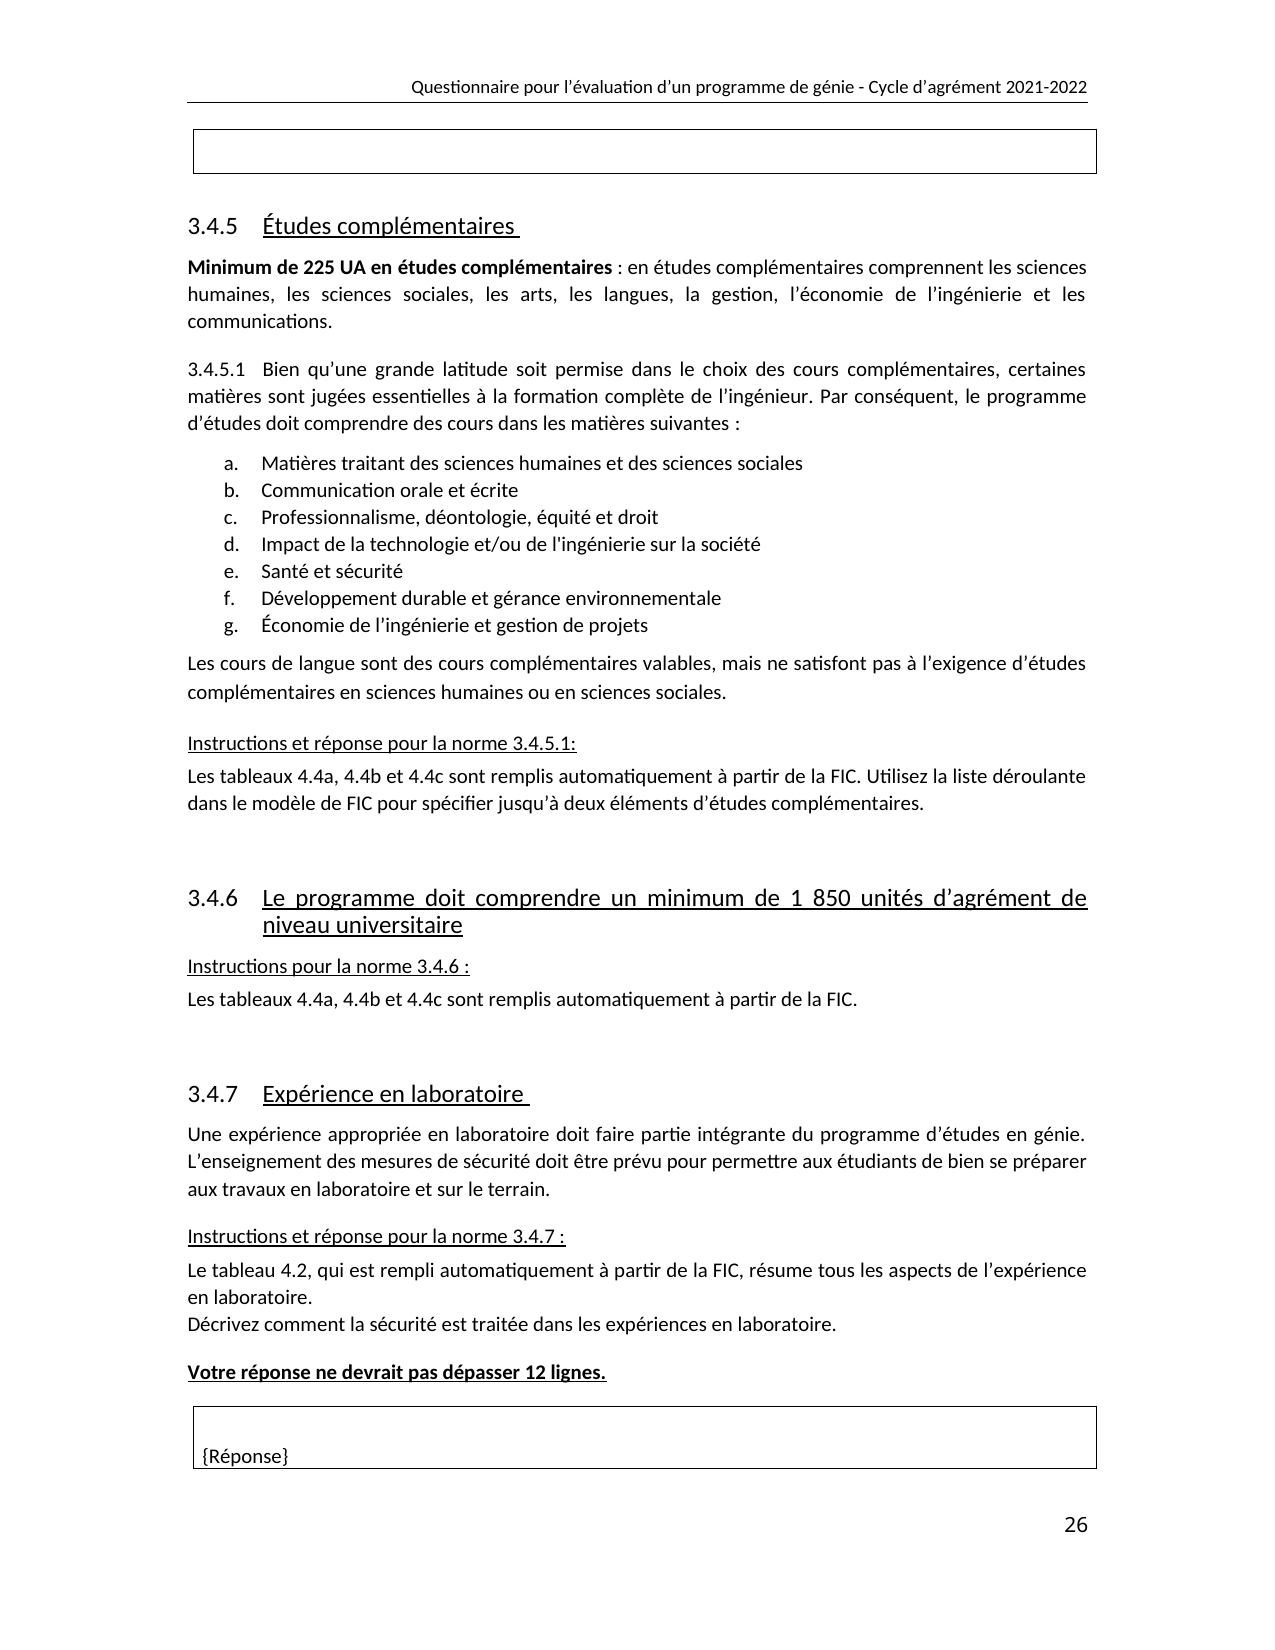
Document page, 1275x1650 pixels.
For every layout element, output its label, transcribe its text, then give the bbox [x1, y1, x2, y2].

text Instructions et réponse pour la norme 3.4.5.1: [187, 728, 1088, 756]
text Votre réponse ne devrait pas dépasser 12 lignes. [187, 1358, 1088, 1385]
text Une expérience appropriée en laboratoire doit faire partie intégrante du programme d’études en génie. L’enseignement des mesures de sécurité doit être prévu pour permettre aux étudiants de bien se préparer aux travaux en laboratoire et sur le terrain. [187, 1120, 1088, 1201]
text Les tableaux 4.4a, 4.4b et 4.4c sont remplis automatiquement à partir de la FIC. [187, 985, 1088, 1012]
text {Réponse} [194, 1433, 1096, 1468]
subtitle 3.4.6 Le programme doit comprendre un minimum de 1 850 unités d’agrément de niveau universitaire [187, 885, 1088, 939]
text Les tableaux 4.4a, 4.4b et 4.4c sont remplis automatiquement à partir de la FIC. Utilisez la liste déroulante dans le modèle de FIC pour spécifier jusqu’à deux éléments d’études complémentaires. [187, 762, 1088, 816]
subtitle 3.4.7 Expérience en laboratoire [187, 1081, 1088, 1108]
text Le tableau 4.2, qui est rempli automatiquement à partir de la FIC, résume tous les aspects de l’expérience en laboratoire. [187, 1256, 1088, 1310]
list Communication orale et écrite [223, 475, 1088, 502]
text 3.4.5.1 Bien qu’une grande latitude soit permise dans le choix des cours complémentaires, certaines matières sont jugées essentielles à la formation complète de l’ingénieur. Par conséquent, le programme d’études doit comprendre des cours dans les matières suivantes : [187, 354, 1088, 436]
text Décrivez comment la sécurité est traitée dans les expériences en laboratoire. [187, 1310, 1088, 1337]
text Minimum de 225 UA en études complémentaires : en études complémentaires comprennent les sciences humaines, les sciences sociales, les arts, les langues, la gestion, l’économie de l’ingénierie et les communications. [187, 252, 1088, 334]
text Instructions et réponse pour la norme 3.4.7 : [187, 1222, 1088, 1249]
subtitle 3.4.5 Études complémentaires [187, 213, 1088, 240]
text Instructions pour la norme 3.4.6 : [187, 951, 1088, 978]
list Impact de la technologie et/ou de l'ingénierie sur la société [223, 529, 1088, 557]
list Professionnalisme, déontologie, équité et droit [223, 502, 1088, 529]
list Développement durable et gérance environnementale [223, 584, 1088, 611]
list Économie de l’ingénierie et gestion de projets [223, 611, 1088, 638]
list Santé et sécurité [223, 557, 1088, 584]
list Les cours de langue sont des cours complémentaires valables, mais ne satisfont pas à l’exigence d’études complémentaires en sciences humaines ou en sciences sociales. [187, 650, 1088, 704]
list Matières traitant des sciences humaines et des sciences sociales [223, 448, 1088, 475]
